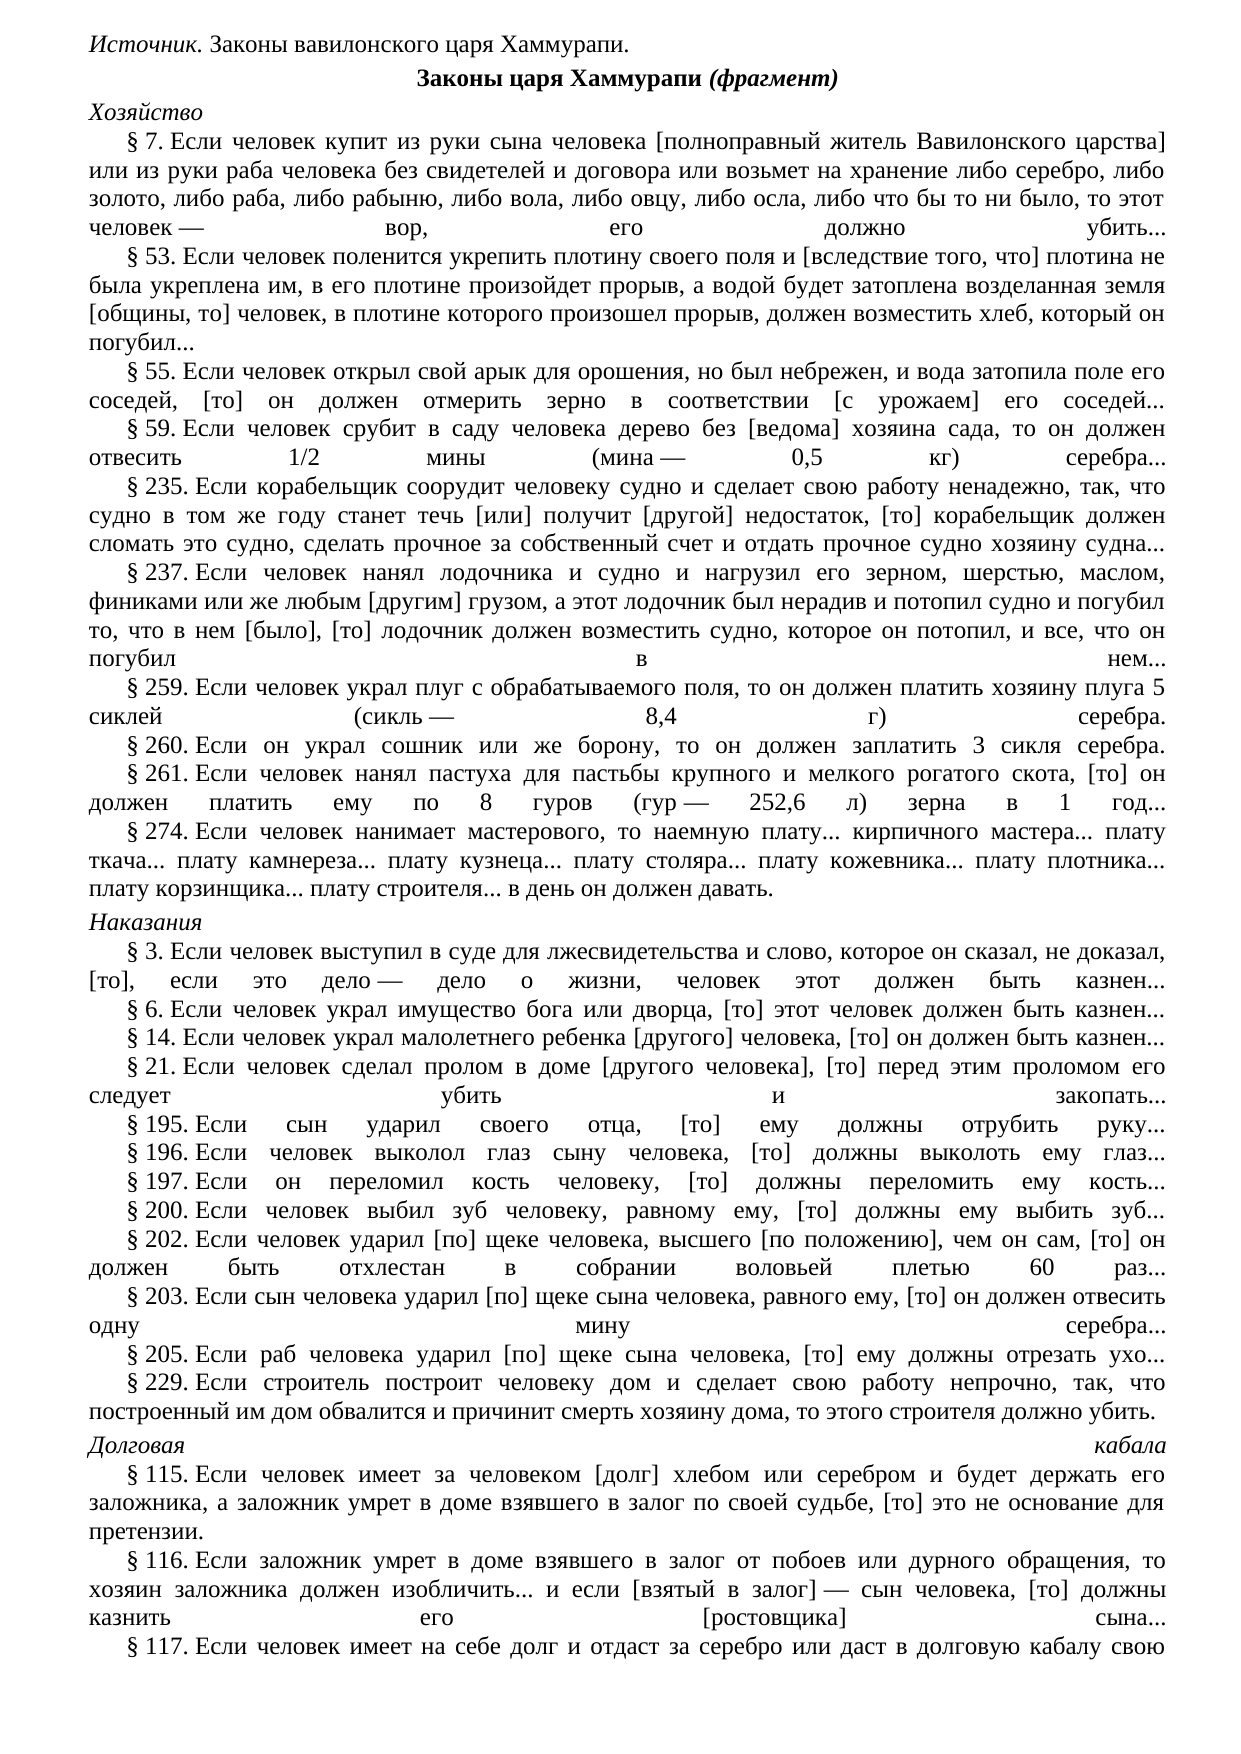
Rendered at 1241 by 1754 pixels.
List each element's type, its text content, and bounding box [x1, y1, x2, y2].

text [89, 1430, 1167, 1660]
text Хозяйство § 7. Если человек купит из руки сына человека [полноправный житель Вавилонского царства] или из руки раба человека без свидетелей и договора или возьмет на хранение либо серебро, либо золото, либо раба, либо рабыню, либо вола, либо овцу, либо осла, либо что бы то ни было, то этот человек — вор, его должно убить... § 53. Если человек поленится укрепить плотину своего поля и [вследствие того, что] плотина не была укреплена им, в его плотине произойдет прорыв, а водой будет затоплена возделанная земля [общины, то] человек, в плотине которого произошел прорыв, должен возместить хлеб, который он погубил... § 55. Если человек открыл свой арык для орошения, но был небрежен, и вода затопила поле его соседей, [то] он должен отмерить зерно в соответствии [с урожаем] его соседей... § 59. Если человек срубит в саду человека дерево без [ведома] хозяина сада, то он должен отвесить 1/2 мины (мина — 0,5 кг) серебра... § 235. Если корабельщик соорудит человеку судно и сделает свою работу ненадежно, так, что судно в том же году станет течь [или] получит [другой] недостаток, [то] корабельщик должен сломать это судно, сделать прочное за собственный счет и отдать прочное судно хозяину судна... § 237. Если человек нанял лодочника и судно и нагрузил его зерном, шерстью, маслом, финиками или же любым [другим] грузом, а этот лодочник был нерадив и потопил судно и погубил то, что в нем [было], [то] лодочник должен возместить судно, которое он потопил, и все, что он погубил в нем... § 259. Если человек украл плуг с обрабатываемого поля, то он должен платить хозяину плуга 5 сиклей (сикль — 8,4 г) серебра. § 260. Если он украл сошник или же борону, то он должен заплатить 3 сикля серебра. § 261. Если человек нанял пастуха для пастьбы крупного и мелкого рогатого скота, [то] он должен платить ему по 8 гуров (гур — 252,6 л) зерна в 1 год... § 274. Если человек нанимает мастерового, то наемную плату... кирпичного мастера... плату ткача... плату камнереза... плату кузнеца... плату столяра... плату кожевника... плату плотника... плату корзинщика... плату строителя... в день он должен давать. [89, 97, 1167, 902]
text Законы царя Хаммурапи (фрагмент) [89, 63, 1167, 92]
text Наказания § 3. Если человек выступил в суде для лжесвидетельства и слово, которое он сказал, не доказал, [то], если это дело — дело о жизни, человек этот должен быть казнен... § 6. Если человек украл имущество бога или дворца, [то] этот человек должен быть казнен... § 14. Если человек украл малолетнего ребенка [другого] человека, [то] он должен быть казнен... § 21. Если человек сделал пролом в доме [другого человека], [то] перед этим проломом его следует убить и закопать... § 195. Если сын ударил своего отца, [то] ему должны отрубить руку... § 196. Если человек выколол глаз сыну человека, [то] должны выколоть ему глаз... § 197. Если он переломил кость человеку, [то] должны переломить ему кость... § 200. Если человек выбил зуб человеку, равному ему, [то] должны ему выбить зуб... § 202. Если человек ударил [по] щеке человека, высшего [по положению], чем он сам, [то] он должен быть отхлестан в собрании воловьей плетью 60 раз... § 203. Если сын человека ударил [по] щеке сына человека, равного ему, [то] он должен отвесить одну мину серебра... § 205. Если раб человека ударил [по] щеке сына человека, [то] ему должны отрезать ухо... § 229. Если строитель построит человеку дом и сделает свою работу непрочно, так, что построенный им дом обвалится и причинит смерть хозяину дома, то этого строителя должно убить. [89, 907, 1167, 1425]
text Источник. Законы вавилонского царя Хаммурапи. [89, 29, 1167, 58]
